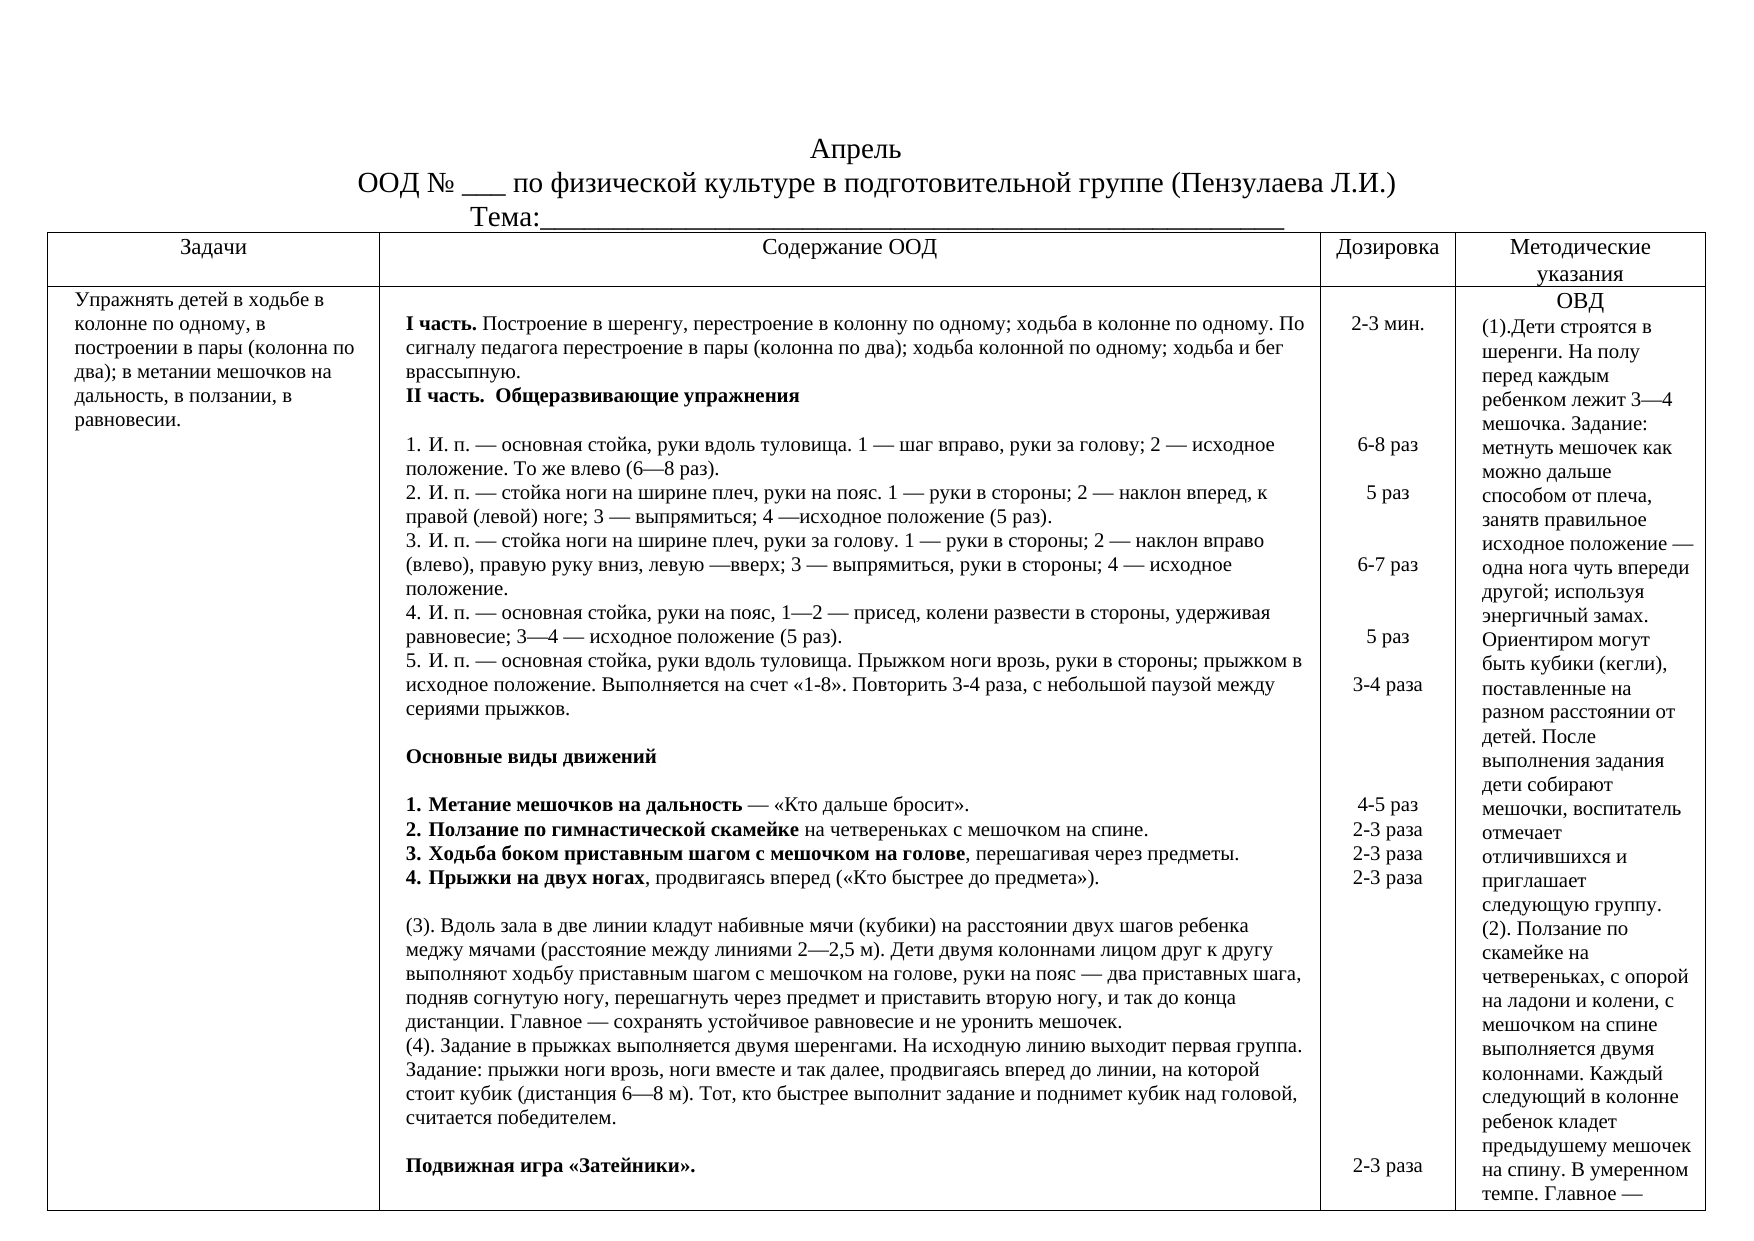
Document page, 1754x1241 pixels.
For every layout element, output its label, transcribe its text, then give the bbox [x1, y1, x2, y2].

table_header Содержание ООД [380, 233, 1320, 286]
table_cell 2-3 мин. 6-8 раз 5 раз 6-7 раз 5 раз 3-4 раза 4-5 раз 2-3 раза 2-3 раза 2-3 раза 2-3 раза 1-2 раза [1321, 287, 1455, 1209]
table_header Методические указания [1456, 233, 1705, 286]
table_header Дозировка [1321, 233, 1455, 286]
table_cell ОВД [1456, 287, 1705, 313]
table_cell Упражнять детей в ходьбе в колонне по одному, в построении в пары (колонна по два); в метании мешочков на дальность, в ползании, в равновесии. [48, 287, 379, 1209]
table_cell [1456, 314, 1705, 1209]
table_cell I часть. Построение в шеренгу, перестроение в колонну по одному; ходьба в колонне по одному. По сигналу педагога перестроение в пары (колонна по два); ходьба колонной по одному; ходьба и бег врассыпную. II часть. Общеразвивающие упражнения 1. И. п. — основная стойка, руки вдоль туловища. 1 — шаг вправо, руки за голову; 2 — исходное положение. То же влево (6—8 раз). 2. И. п. — стойка ноги на ширине плеч, руки на пояс. 1 — руки в стороны; 2 — наклон вперед, к правой (левой) ноге; 3 — выпрямиться; 4 —исходное положение (5 раз). 3. И. п. — стойка ноги на ширине плеч, руки за голову. 1 — руки в стороны; 2 — наклон вправо (влево), правую руку вниз, левую —вверх; 3 — выпрямиться, руки в стороны; 4 — исходное положение. 4. И. п. — основная стойка, руки на пояс, 1—2 — присед, колени развести в стороны, удерживая равновесие; 3—4 — исходное положение (5 раз). 5. И. п. — основная стойка, руки вдоль туловища. Прыжком ноги врозь, руки в стороны; прыжком в исходное положение. Выполняется на счет «1-8». Повторить 3-4 раза, с небольшой паузой между сериями прыжков. Основные виды движений 1. Метание мешочков на дальность — «Кто дальше бросит». 2. Ползание по гимнастической скамейке на четвереньках с мешочком на спине. 3. Ходьба боком приставным шагом с мешочком на голове, перешагивая через предметы. 4. Прыжки на двух ногах, продвигаясь вперед («Кто быстрее до предмета»). (3). Вдоль зала в две линии кладут набивные мячи (кубики) на расстоянии двух шагов ребенка меджу мячами (расстояние между линиями 2—2,5 м). Дети двумя колоннами лицом друг к другу выполняют ходьбу приставным шагом с мешочком на голове, руки на пояс — два приставных шага, подняв согнутую ногу, перешагнуть через предмет и приставить вторую ногу, и так до конца дистанции. Главное — сохранять устойчивое равновесие и не уронить мешочек. (4). Задание в прыжках выполняется двумя шеренгами. На исходную линию выходит первая группа. Задание: прыжки ноги врозь, ноги вместе и так далее, продвигаясь вперед до линии, на которой стоит кубик (дистанция 6—8 м). Тот, кто быстрее выполнит задание и поднимет кубик над головой, считается победителем. Подвижная игра «Затейники». III часть. Ходьба в колонне по одному. [380, 287, 1320, 1209]
table_header Задачи [48, 233, 379, 286]
text Тема:___________________________________________________ [59, 199, 1695, 232]
text Апрель [59, 132, 1695, 165]
text ООД № ___ по физической культуре в подготовительной группе (Пензулаева Л.И.) [59, 165, 1695, 199]
